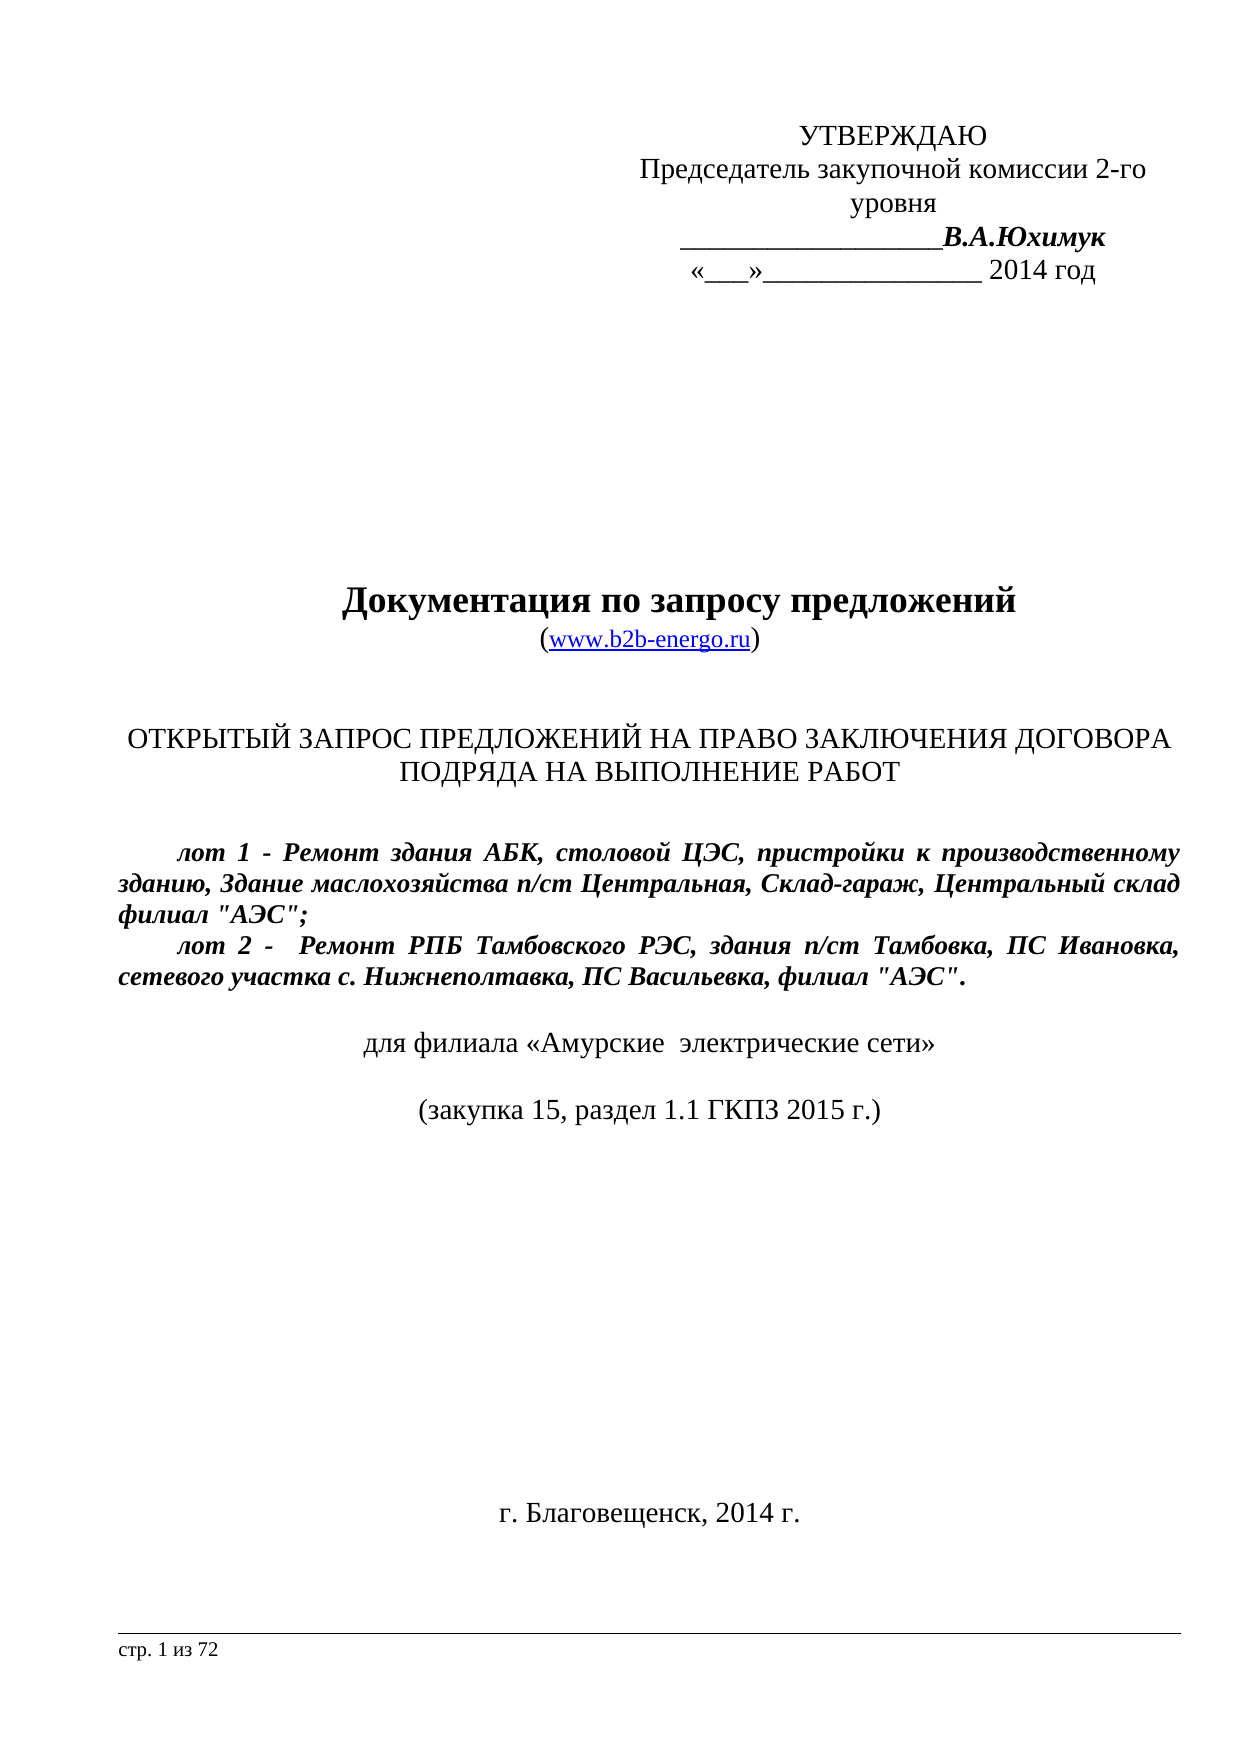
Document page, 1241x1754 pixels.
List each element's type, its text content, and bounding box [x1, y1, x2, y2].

text Председатель закупочной комиссии 2-го уровня [604, 152, 1181, 219]
text г. Благовещенск, 2014 г. [118, 1495, 1181, 1528]
list лот 2 - Ремонт РПБ Тамбовского РЭС, здания п/ст Тамбовка, ПС Ивановка, сетевого участка с. Нижнеполтавка, ПС Васильевка, филиал "АЭС". [118, 929, 1181, 992]
text для филиала «Амурские электрические сети» [118, 1025, 1181, 1059]
text (закупка 15, раздел 1.1 ГКПЗ 2015 г.) [118, 1092, 1181, 1126]
text ОТКРЫТЫЙ ЗАПРОС ПРЕДЛОЖЕНИЙ НА ПРАВО ЗАКЛЮЧЕНИЯ ДОГОВОРА ПОДРЯДА НА ВЫПОЛНЕНИЕ РАБОТ [118, 721, 1181, 788]
text «___»_______________ 2014 год [604, 252, 1181, 286]
text УТВЕРЖДАЮ [604, 118, 1181, 152]
text __________________В.А.Юхимук [604, 219, 1181, 252]
list лот 1 - Ремонт здания АБК, столовой ЦЭС, пристройки к производственному зданию, Здание маслохозяйства п/ст Центральная, Склад-гараж, Центральный склад филиал "АЭС"; [118, 836, 1181, 929]
text Документация по запросу предложений (www.b2b-energo.ru) [118, 577, 1181, 654]
